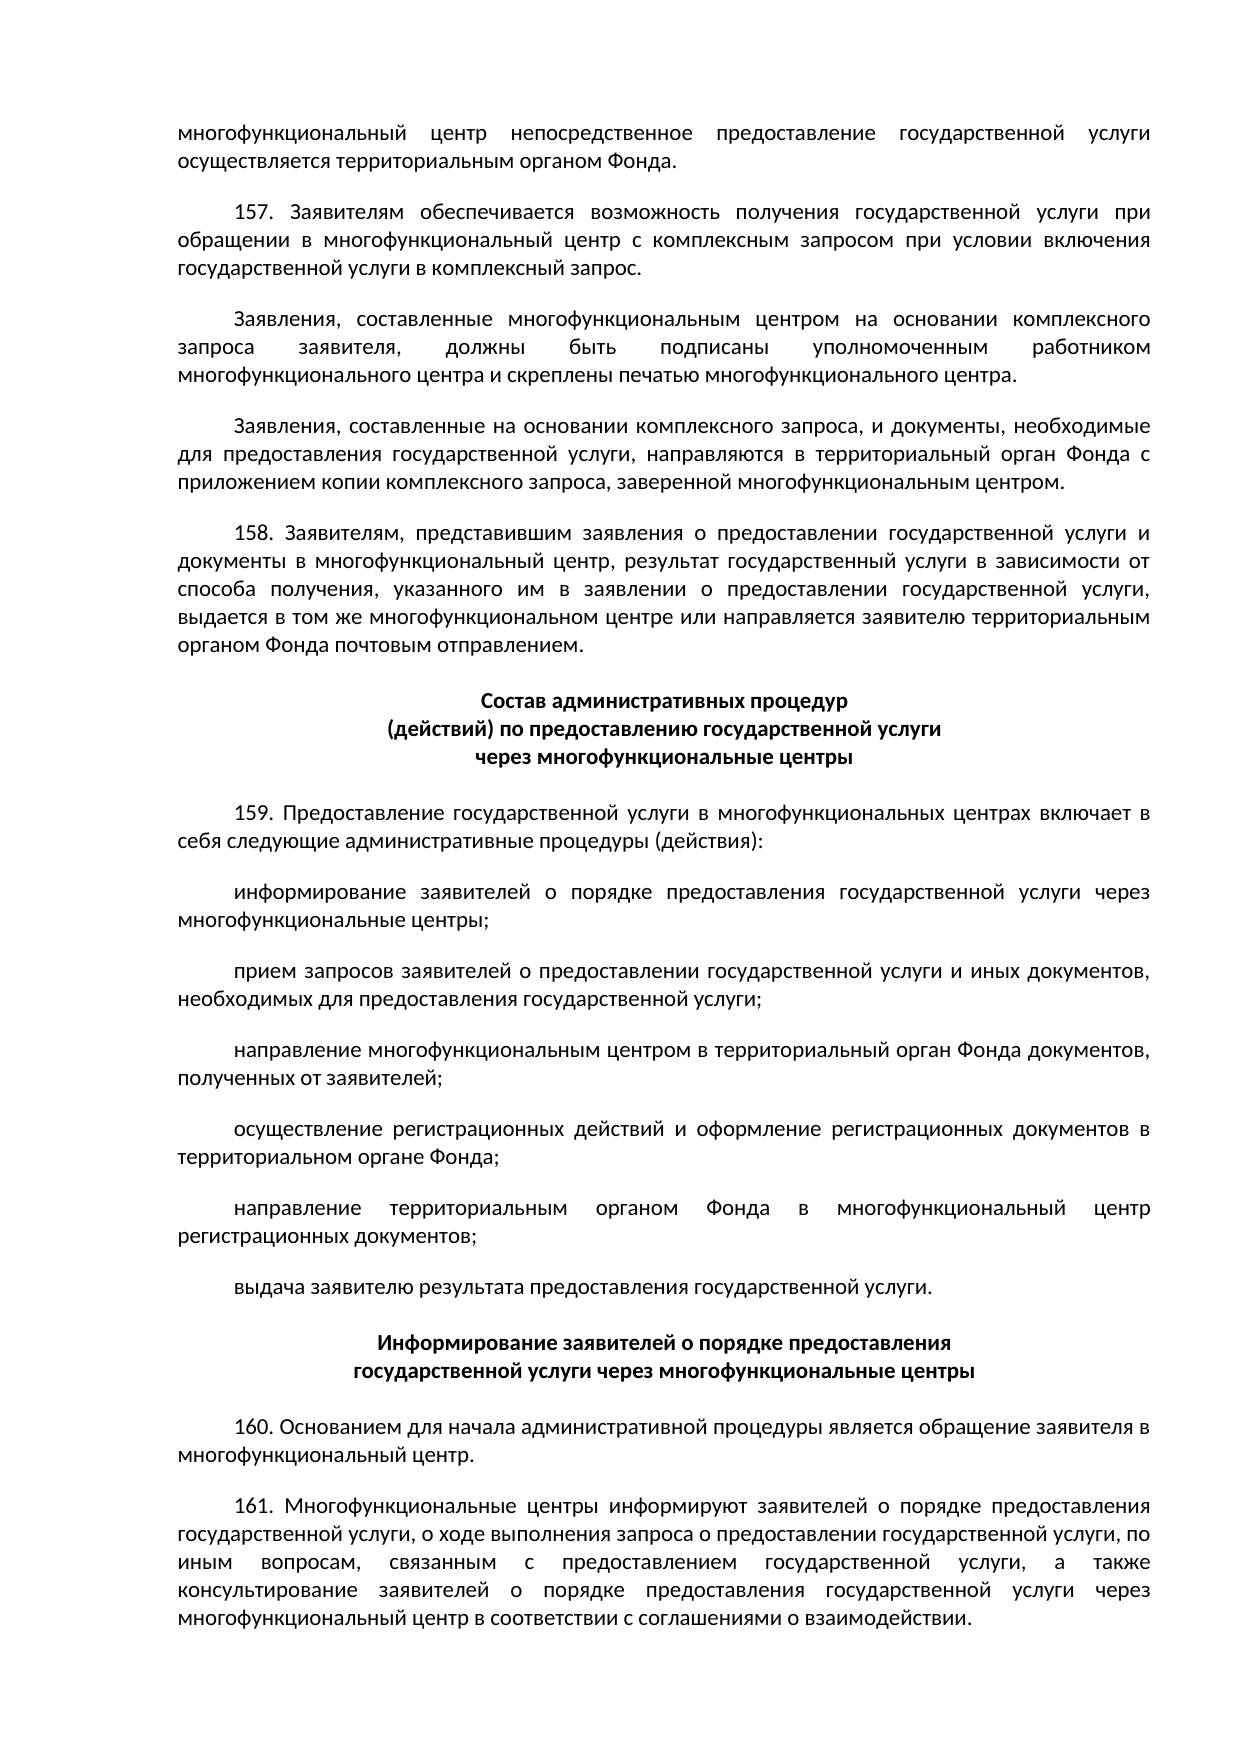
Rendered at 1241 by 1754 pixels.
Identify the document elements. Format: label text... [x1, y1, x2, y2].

text 159. Предоставление государственной услуги в многофункциональных центрах включает в себя следующие административные процедуры (действия): [177, 798, 1152, 854]
title государственной услуги через многофункциональные центры [177, 1356, 1152, 1384]
text Заявления, составленные многофункциональным центром на основании комплексного запроса заявителя, должны быть подписаны уполномоченным работником многофункционального центра и скреплены печатью многофункционального центра. [177, 304, 1152, 388]
text прием запросов заявителей о предоставлении государственной услуги и иных документов, необходимых для предоставления государственной услуги; [177, 956, 1152, 1012]
text информирование заявителей о порядке предоставления государственной услуги через многофункциональные центры; [177, 877, 1152, 933]
text Заявления, составленные на основании комплексного запроса, и документы, необходимые для предоставления государственной услуги, направляются в территориальный орган Фонда с приложением копии комплексного запроса, заверенной многофункциональным центром. [177, 411, 1152, 495]
title Состав административных процедур [177, 686, 1152, 714]
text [177, 118, 1152, 174]
text 157. Заявителям обеспечивается возможность получения государственной услуги при обращении в многофункциональный центр с комплексным запросом при условии включения государственной услуги в комплексный запрос. [177, 197, 1152, 281]
text 158. Заявителям, представившим заявления о предоставлении государственной услуги и документы в многофункциональный центр, результат государственный услуги в зависимости от способа получения, указанного им в заявлении о предоставлении государственной услуги, выдается в том же многофункциональном центре или направляется заявителю территориальным органом Фонда почтовым отправлением. [177, 518, 1152, 658]
title (действий) по предоставлению государственной услуги [177, 714, 1152, 742]
text направление территориальным органом Фонда в многофункциональный центр регистрационных документов; [177, 1193, 1152, 1249]
text 161. Многофункциональные центры информируют заявителей о порядке предоставления государственной услуги, о ходе выполнения запроса о предоставлении государственной услуги, по иным вопросам, связанным с предоставлением государственной услуги, а также консультирование заявителей о порядке предоставления государственной услуги через многофункциональный центр в соответствии с соглашениями о взаимодействии. [177, 1491, 1152, 1631]
text осуществление регистрационных действий и оформление регистрационных документов в территориальном органе Фонда; [177, 1114, 1152, 1170]
title Информирование заявителей о порядке предоставления [177, 1328, 1152, 1356]
text выдача заявителю результата предоставления государственной услуги. [177, 1272, 1152, 1300]
title через многофункциональные центры [177, 742, 1152, 770]
text направление многофункциональным центром в территориальный орган Фонда документов, полученных от заявителей; [177, 1035, 1152, 1091]
text 160. Основанием для начала административной процедуры является обращение заявителя в многофункциональный центр. [177, 1412, 1152, 1468]
